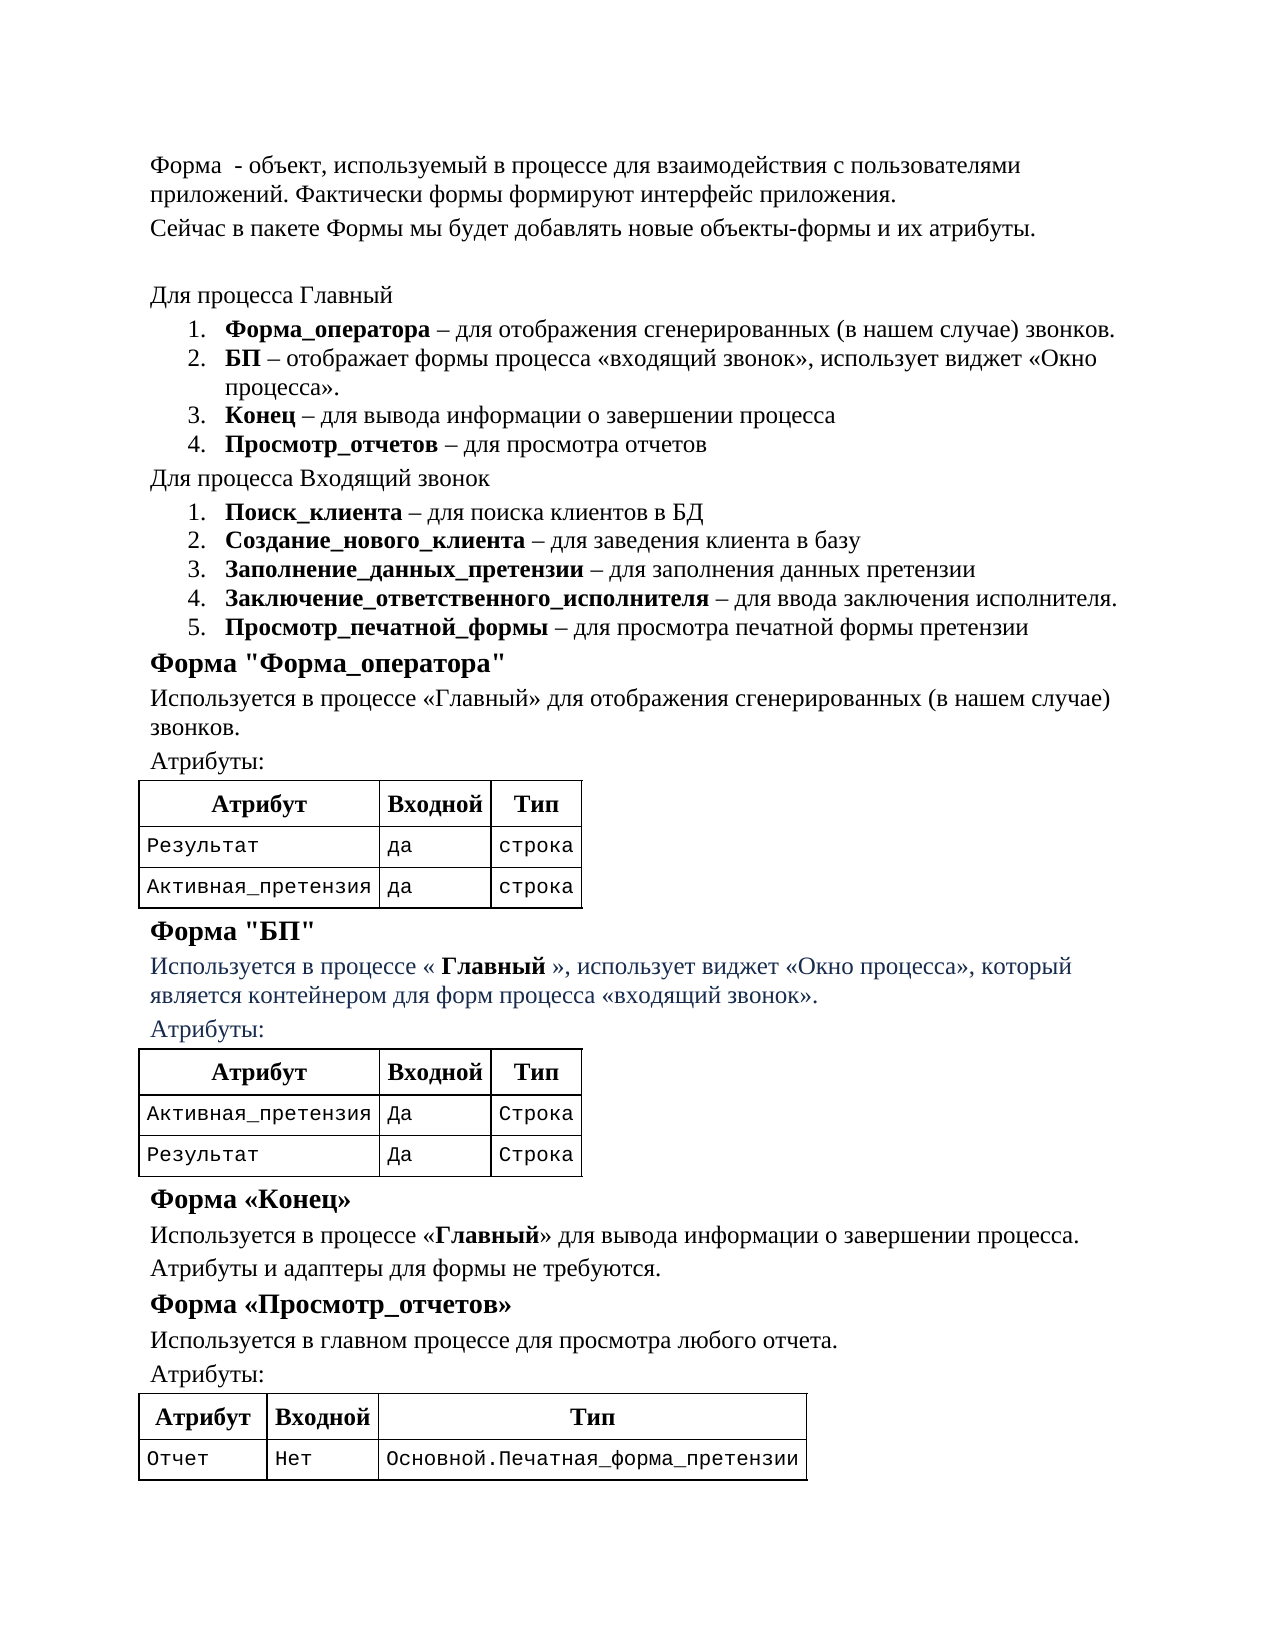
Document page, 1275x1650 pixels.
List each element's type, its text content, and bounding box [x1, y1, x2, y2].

list Форма_оператора – для отображения сгенерированных (в нашем случае) звонков. [187, 314, 1125, 343]
table_header Входной [380, 1050, 490, 1094]
text Форма - объект, используемый в процессе для взаимодействия с пользователями приложений. Фактически формы формируют интерфейс приложения. [150, 150, 1125, 207]
subtitle Форма "Форма_оператора" [150, 646, 1125, 678]
table_cell Активная_претензия [140, 1096, 379, 1135]
text Атрибуты и адаптеры для формы не требуются. [150, 1253, 1125, 1282]
table_cell да [380, 827, 490, 866]
text Атрибуты: [150, 1359, 1125, 1387]
table_cell Строка [492, 1136, 581, 1176]
table_header Тип [492, 1050, 581, 1094]
text Используется в главном процессе для просмотра любого отчета. [150, 1325, 1125, 1354]
table_cell строка [492, 868, 581, 907]
table_cell Строка [492, 1096, 581, 1135]
table_header Входной [380, 781, 490, 826]
subtitle Форма "БП" [150, 914, 1125, 946]
subtitle Форма «Конец» [150, 1182, 1125, 1214]
table_cell Отчет [140, 1440, 266, 1479]
table_header Атрибут [140, 1394, 266, 1438]
table_cell Нет [268, 1440, 378, 1479]
table_header Тип [492, 781, 581, 826]
text Для процесса Входящий звонок [150, 463, 1125, 492]
list Заключение_ответственного_исполнителя – для ввода заключения исполнителя. [187, 583, 1125, 612]
table_cell Результат [140, 827, 379, 866]
text Используется в процессе «Главный» для вывода информации о завершении процесса. [150, 1220, 1125, 1248]
list Поиск_клиента – для поиска клиентов в БД [187, 497, 1125, 526]
table_cell Активная_претензия [140, 868, 379, 907]
table_header Атрибут [140, 781, 379, 826]
text Используется в процессе «Главный» для отображения сгенерированных (в нашем случае) звонков. [150, 683, 1125, 741]
subtitle Форма «Просмотр_отчетов» [150, 1287, 1125, 1320]
table_cell Результат [140, 1136, 379, 1176]
table_header Атрибут [140, 1050, 379, 1094]
list БП – отображает формы процесса «входящий звонок», использует виджет «Окно процесса». [187, 343, 1125, 400]
table_cell Да [380, 1096, 490, 1135]
text Атрибуты: [150, 1014, 1125, 1043]
list Просмотр_отчетов – для просмотра отчетов [187, 429, 1125, 458]
text Атрибуты: [150, 746, 1125, 774]
table_cell строка [492, 827, 581, 866]
table_cell Основной.Печатная_форма_претензии [379, 1440, 806, 1479]
text Используется в процессе « Главный », использует виджет «Окно процесса», который является контейнером для форм процесса «входящий звонок». [150, 951, 1125, 1009]
table_header Тип [379, 1394, 806, 1438]
table_cell Да [380, 1136, 490, 1176]
table_header Входной [268, 1394, 378, 1438]
list Конец – для вывода информации о завершении процесса [187, 400, 1125, 429]
list Просмотр_печатной_формы – для просмотра печатной формы претензии [187, 612, 1125, 641]
table_cell да [380, 868, 490, 907]
list Создание_нового_клиента – для заведения клиента в базу [187, 526, 1125, 554]
list Заполнение_данных_претензии – для заполнения данных претензии [187, 554, 1125, 583]
text Сейчас в пакете Формы мы будет добавлять новые объекты-формы и их атрибуты. [150, 213, 1125, 241]
text Для процесса Главный [150, 280, 1125, 309]
